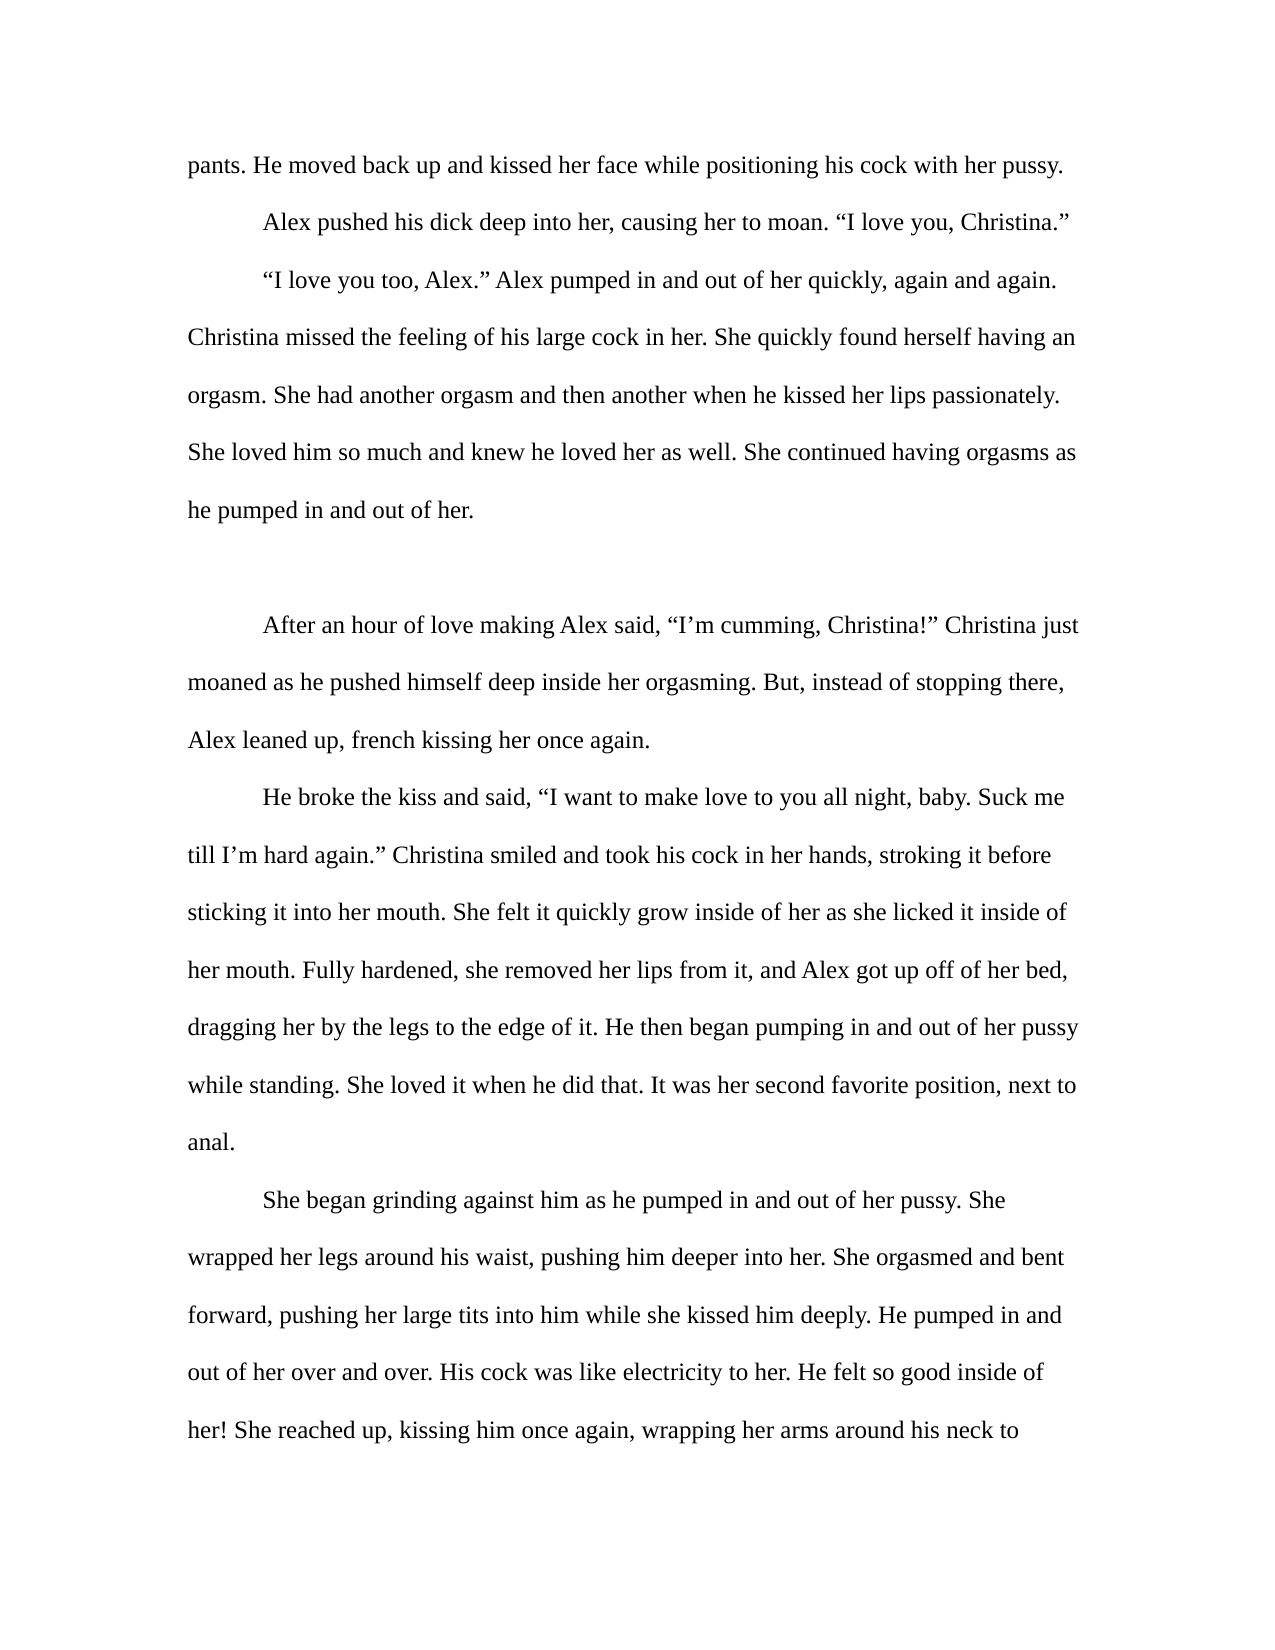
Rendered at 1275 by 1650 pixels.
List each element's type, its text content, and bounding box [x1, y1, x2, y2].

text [187, 150, 1087, 179]
text “I love you too, Alex.” Alex pumped in and out of her quickly, again and again. Christina missed the feeling of his large cock in her. She quickly found herself having an orgasm. She had another orgasm and then another when he kissed her lips passionately. She loved him so much and knew he loved her as well. She continued having orgasms as he pumped in and out of her. [187, 265, 1087, 524]
text He broke the kiss and said, “I want to make love to you all night, baby. Suck me till I’m hard again.” Christina smiled and took his cock in her hands, stroking it before sticking it into her mouth. She felt it quickly grow inside of her as she licked it inside of her mouth. Fully hardened, she removed her lips from it, and Alex got up off of her bed, dragging her by the legs to the edge of it. He then began pumping in and out of her pussy while standing. She loved it when he did that. It was her second favorite position, next to anal. [187, 782, 1087, 1156]
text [187, 1185, 1087, 1444]
text After an hour of love making Alex said, “I’m cumming, Christina!” Christina just moaned as he pushed himself deep inside her orgasming. But, instead of stopping there, Alex leaned up, french kissing her once again. [187, 610, 1087, 754]
text Alex pushed his dick deep into her, causing her to moan. “I love you, Christina.” [187, 207, 1087, 236]
